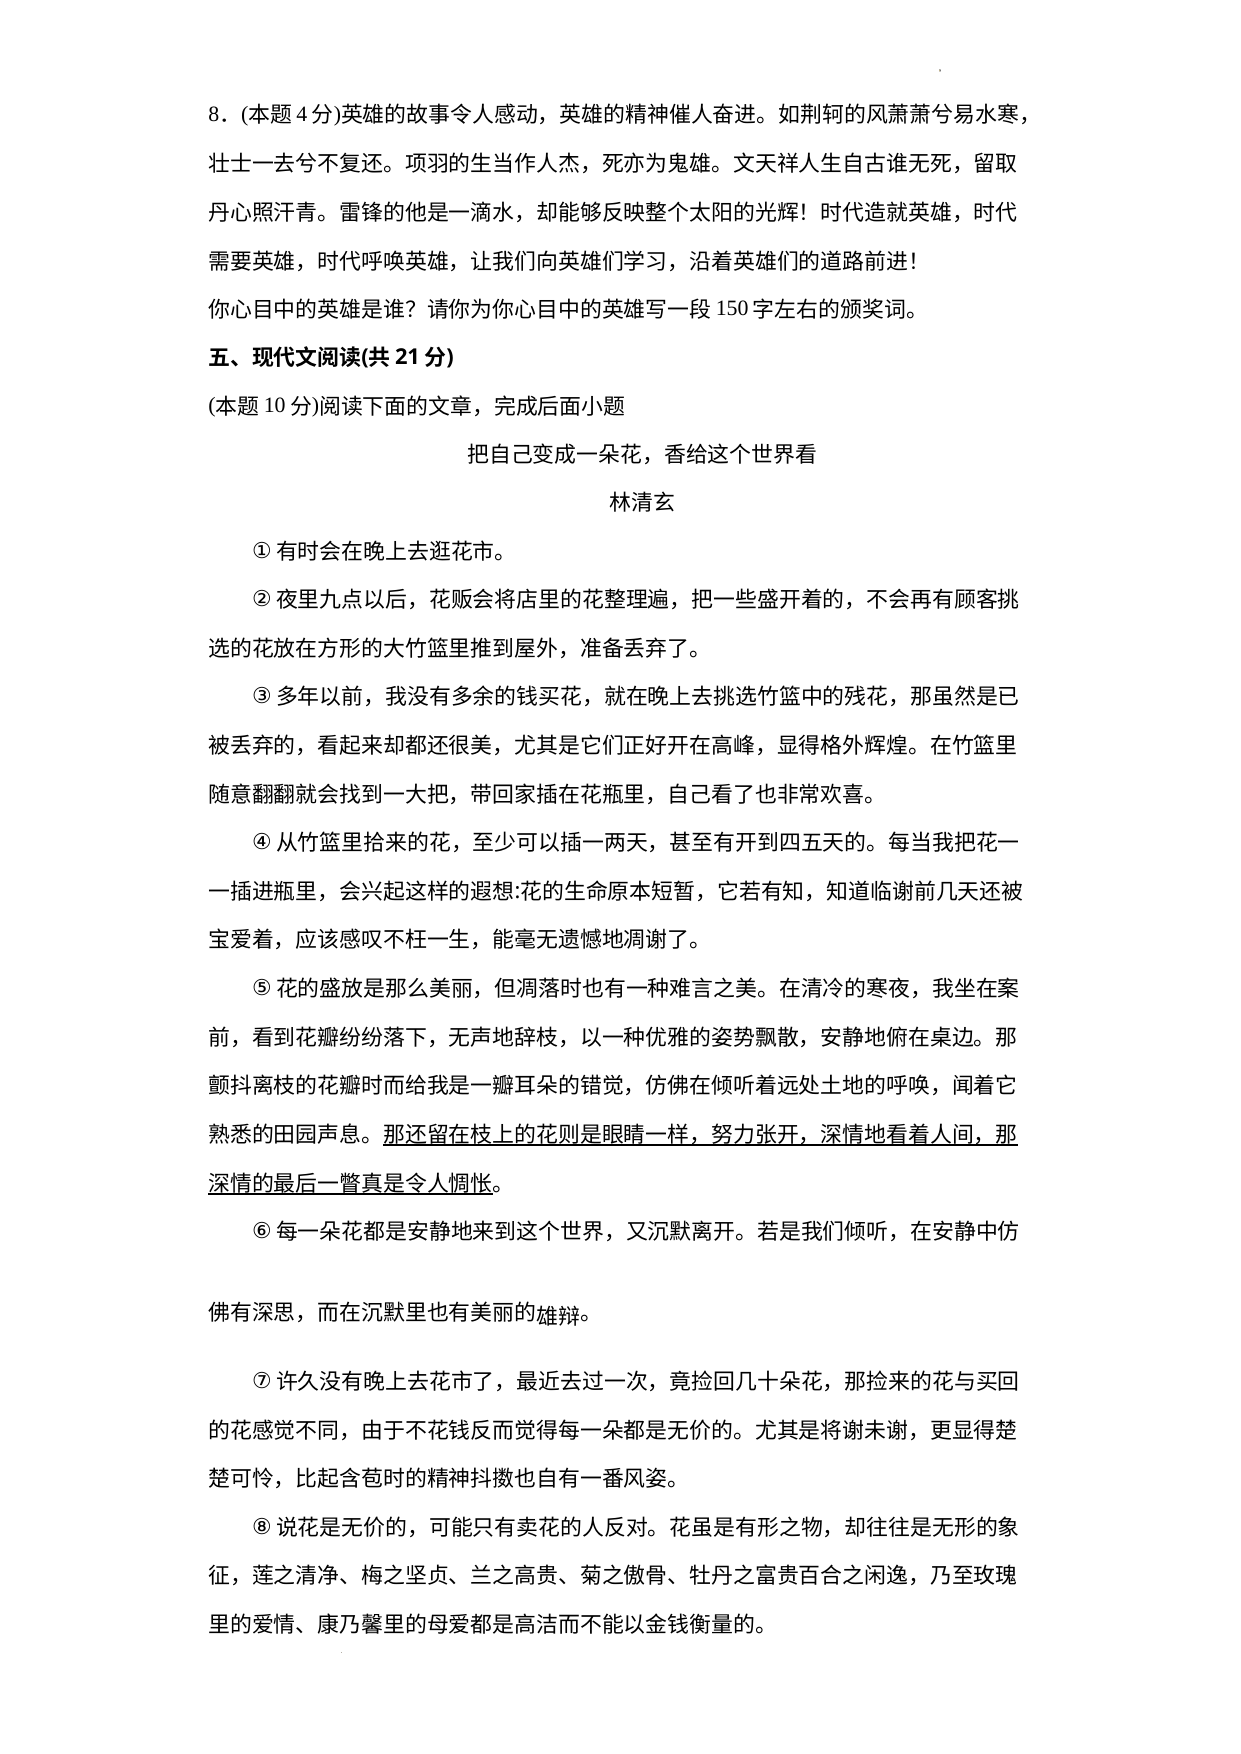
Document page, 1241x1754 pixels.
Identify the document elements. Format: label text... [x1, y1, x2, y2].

text (本题10分)阅读下面的文章，完成后面小题 [208, 388, 1032, 421]
text ⑥每一朵花都是安静地来到这个世界，又沉默离开。若是我们倾听，在安静中仿佛有深思，而在沉默里也有美丽的雄辩。 [208, 1214, 1032, 1344]
text ③多年以前，我没有多余的钱买花，就在晚上去挑选竹篮中的残花，那虽然是已被丢弃的，看起来却都还很美，尤其是它们正好开在高峰，显得格外辉煌。在竹篮里随意翻翻就会找到一大把，带回家插在花瓶里，自己看了也非常欢喜。 [208, 679, 1032, 809]
text 把自己变成一朵花，香给这个世界看 [208, 437, 1032, 469]
text 林清玄 [208, 485, 1032, 517]
text ④从竹篮里拾来的花，至少可以插一两天，甚至有开到四五天的。每当我把花一一插进瓶里，会兴起这样的遐想:花的生命原本短暂，它若有知，知道临谢前几天还被宝爱着，应该感叹不枉一生，能毫无遗憾地凋谢了。 [208, 824, 1032, 954]
text 五、现代文阅读(共21分) [208, 340, 1032, 372]
text 8．(本题4分)英雄的故事令人感动，英雄的精神催人奋进。如荆轲的风萧萧兮易水寒，壮士一去兮不复还。项羽的生当作人杰，死亦为鬼雄。文天祥人生自古谁无死，留取丹心照汗青。雷锋的他是一滴水，却能够反映整个太阳的光辉！时代造就英雄，时代需要英雄，时代呼唤英雄，让我们向英雄们学习，沿着英雄们的道路前进！ [208, 97, 1032, 276]
text ⑧说花是无价的，可能只有卖花的人反对。花虽是有形之物，却往往是无形的象征，莲之清净、梅之坚贞、兰之高贵、菊之傲骨、牡丹之富贵百合之闲逸，乃至玫瑰里的爱情、康乃馨里的母爱都是高洁而不能以金钱衡量的。 [208, 1509, 1032, 1639]
text ②夜里九点以后，花贩会将店里的花整理遍，把一些盛开着的，不会再有顾客挑选的花放在方形的大竹篮里推到屋外，准备丢弃了。 [208, 582, 1032, 663]
text 你心目中的英雄是谁？请你为你心目中的英雄写一段150字左右的颁奖词。 [208, 292, 1032, 324]
text ①有时会在晚上去逛花市。 [208, 533, 1032, 566]
text ⑦许久没有晚上去花市了，最近去过一次，竟捡回几十朵花，那捡来的花与买回的花感觉不同，由于不花钱反而觉得每一朵都是无价的。尤其是将谢未谢，更显得楚楚可怜，比起含苞时的精神抖擞也自有一番风姿。 [208, 1363, 1032, 1493]
text ⑤花的盛放是那么美丽，但凋落时也有一种难言之美。在清冷的寒夜，我坐在案前，看到花瓣纷纷落下，无声地辞枝，以一种优雅的姿势飘散，安静地俯在桌边。那颤抖离枝的花瓣时而给我是一瓣耳朵的错觉，仿佛在倾听着远处土地的呼唤，闻着它熟悉的田园声息。那还留在枝上的花则是眼睛一样，努力张开，深情地看着人间，那深情的最后一瞥真是令人惆怅。 [208, 970, 1032, 1198]
